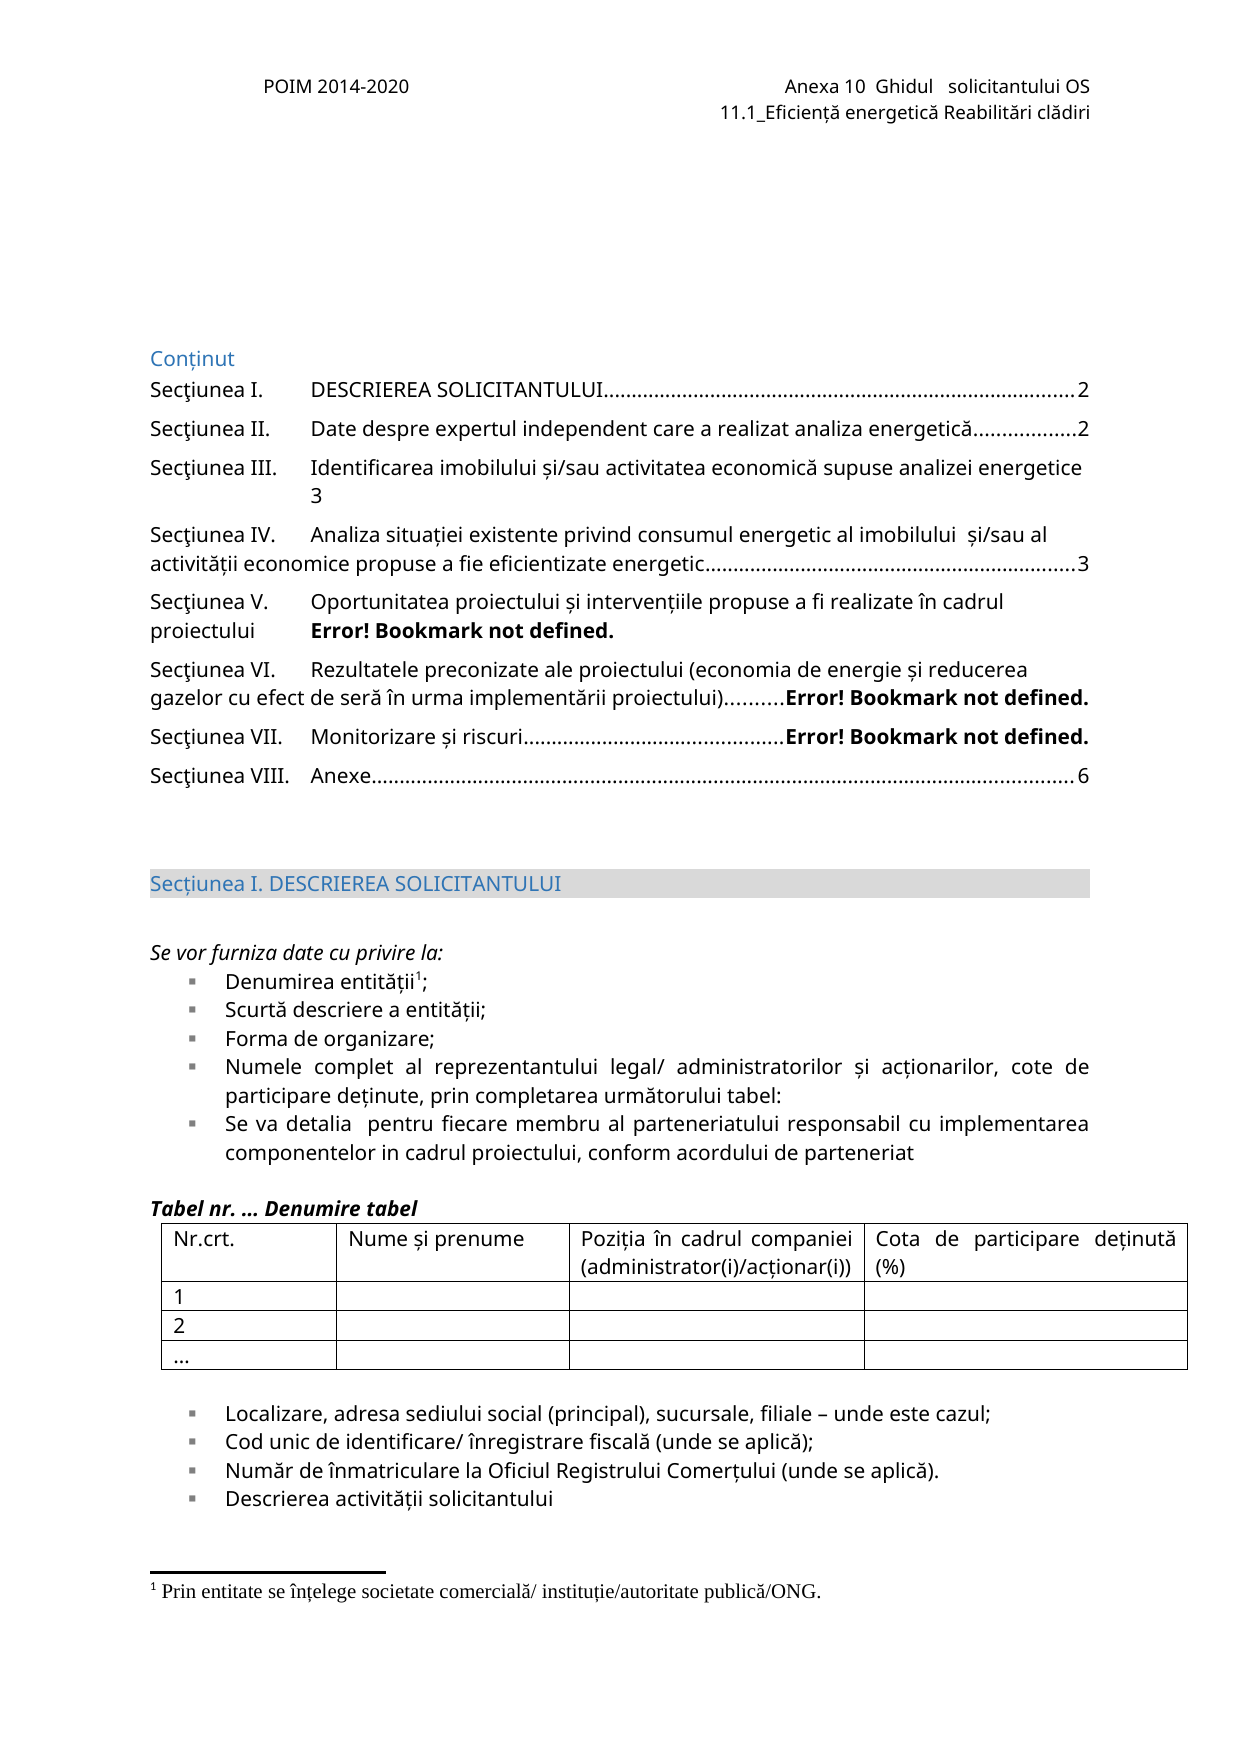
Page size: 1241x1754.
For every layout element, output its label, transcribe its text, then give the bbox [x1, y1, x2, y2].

table_cell [865, 1341, 1187, 1369]
list Localizare, adresa sediului social (principal), sucursale, filiale – unde este cazul; [187, 1399, 1090, 1427]
list Număr de înmatriculare la Oficiul Registrului Comerțului (unde se aplică). [187, 1456, 1090, 1484]
text Se vor furniza date cu privire la: [150, 938, 1090, 967]
list Descrierea activității solicitantului [187, 1484, 1090, 1513]
table_cell [570, 1311, 864, 1340]
table_header Nume și prenume [337, 1224, 569, 1281]
list Denumirea entității; [187, 967, 1090, 995]
list Cod unic de identificare/ înregistrare fiscală (unde se aplică); [187, 1427, 1090, 1456]
table_cell [570, 1341, 864, 1369]
subtitle Secțiunea I. DESCRIEREA SOLICITANTULUI [150, 869, 1090, 898]
table_cell [337, 1311, 569, 1340]
list Forma de organizare; [187, 1024, 1090, 1052]
table_cell 1 [162, 1282, 336, 1310]
list Numele complet al reprezentantului legal/ administratorilor și acționarilor, cote de participare deținute, prin completarea următorului tabel: [187, 1052, 1090, 1109]
table_header Poziția în cadrul companiei (administrator(i)/acționar(i)) [570, 1224, 864, 1281]
text Tabel nr. … Denumire tabel [150, 1194, 1090, 1223]
table_cell 2 [162, 1311, 336, 1340]
table_cell [865, 1282, 1187, 1310]
table_cell … [162, 1341, 336, 1369]
table_cell [570, 1282, 864, 1310]
table_header Nr.crt. [162, 1224, 336, 1281]
list Se va detalia pentru fiecare membru al parteneriatului responsabil cu implementarea componentelor in cadrul proiectului, conform acordului de parteneriat [187, 1109, 1090, 1166]
table_header Cota de participare deținută (%) [865, 1224, 1187, 1281]
table_cell [865, 1311, 1187, 1340]
table_cell [337, 1341, 569, 1369]
list Scurtă descriere a entității; [187, 995, 1090, 1024]
table_cell [337, 1282, 569, 1310]
